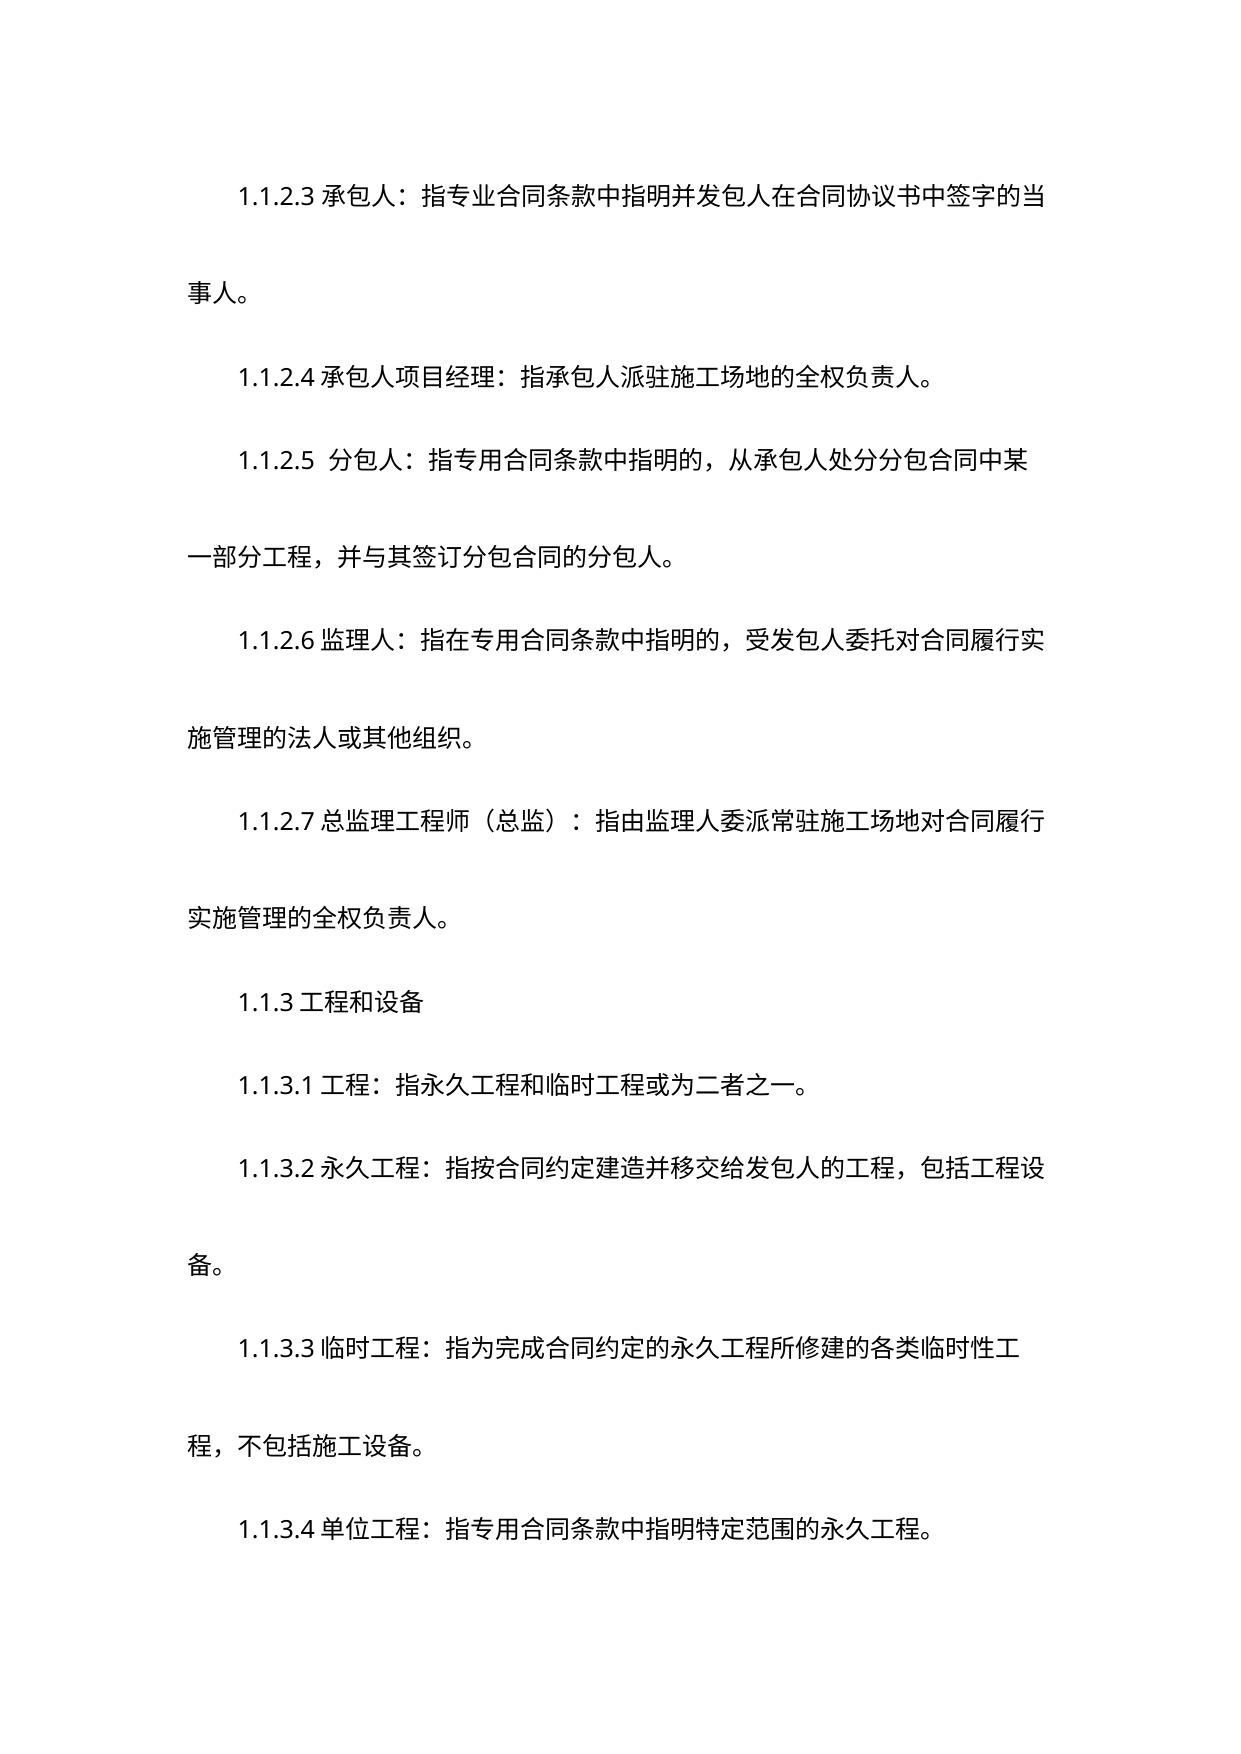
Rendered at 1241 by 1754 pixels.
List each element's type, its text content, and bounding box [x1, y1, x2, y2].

text 1.1.3工程和设备 [187, 968, 1053, 1033]
text 1.1.2.6监理人：指在专用合同条款中指明的，受发包人委托对合同履行实施管理的法人或其他组织。 [187, 606, 1053, 769]
text 1.1.3.3临时工程：指为完成合同约定的永久工程所修建的各类临时性工程，不包括施工设备。 [187, 1314, 1053, 1477]
text 1.1.3.1工程：指永久工程和临时工程或为二者之一。 [187, 1051, 1053, 1116]
text 1.1.3.4单位工程：指专用合同条款中指明特定范围的永久工程。 [187, 1495, 1053, 1560]
text 1.1.2.5 分包人：指专用合同条款中指明的，从承包人处分分包合同中某一部分工程，并与其签订分包合同的分包人。 [187, 426, 1053, 588]
text 1.1.2.4承包人项目经理：指承包人派驻施工场地的全权负责人。 [187, 343, 1053, 408]
text 1.1.2.3 承包人：指专业合同条款中指明并发包人在合同协议书中签字的当事人。 [187, 162, 1053, 324]
text 1.1.2.7总监理工程师（总监）：指由监理人委派常驻施工场地对合同履行实施管理的全权负责人。 [187, 787, 1053, 949]
text 1.1.3.2永久工程：指按合同约定建造并移交给发包人的工程，包括工程设备。 [187, 1134, 1053, 1296]
